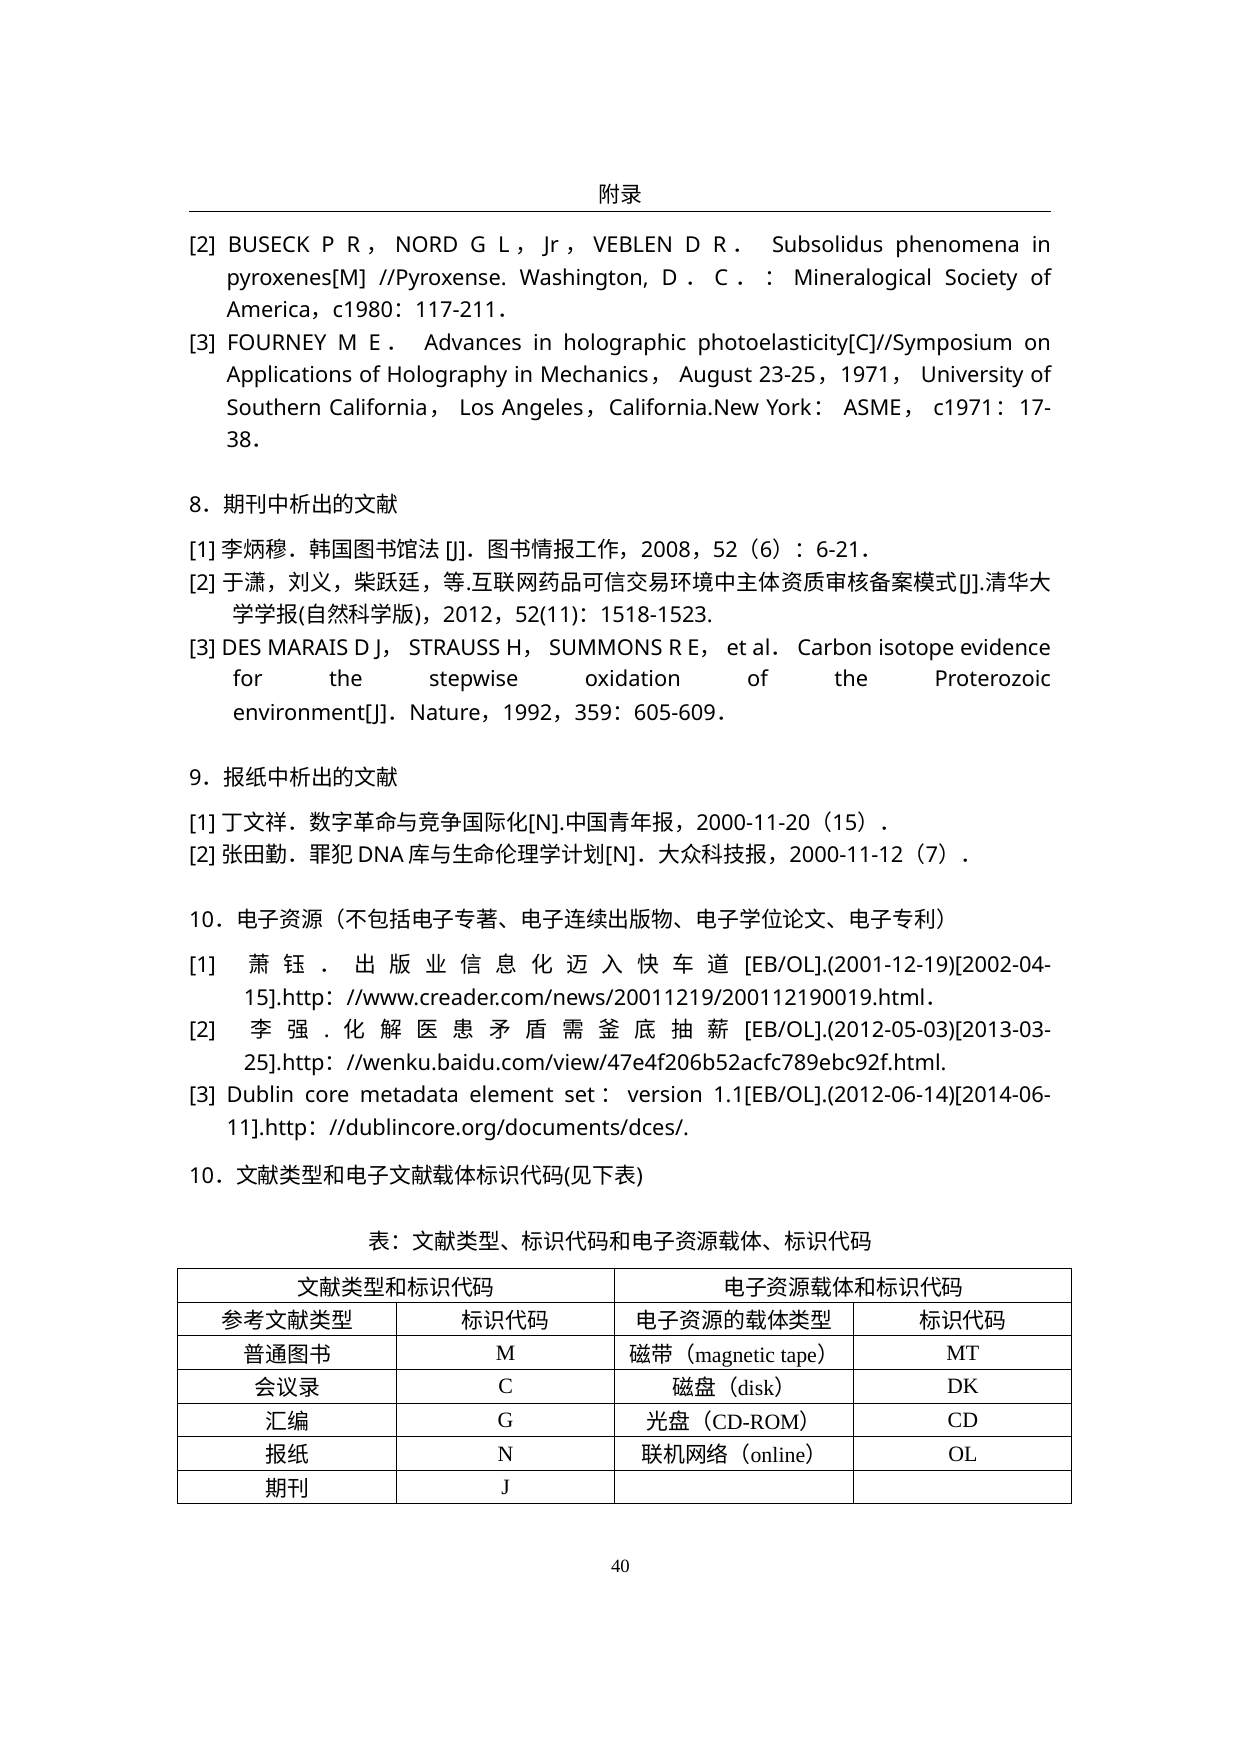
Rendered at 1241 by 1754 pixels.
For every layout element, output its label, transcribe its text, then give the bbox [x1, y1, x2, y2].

table_cell 光盘（CD-ROM） [615, 1404, 853, 1436]
table_header 电子资源载体和标识代码 [615, 1269, 1071, 1302]
table_cell 期刊 [178, 1471, 396, 1503]
table_cell 标识代码 [854, 1303, 1071, 1335]
text 9．报纸中析出的文献 [189, 759, 1051, 792]
table_cell N [397, 1437, 614, 1469]
table_cell 磁带（magnetic tape） [615, 1336, 853, 1369]
text [3] Dublin core metadata element set：version 1.1[EB/OL].(2012-06-14)[2014-06-11].http：//dublincore.org/documents/dces/. [189, 1077, 1051, 1142]
table_cell 报纸 [178, 1437, 396, 1469]
table_cell M [397, 1336, 614, 1369]
table_cell CD [854, 1404, 1071, 1436]
text 8．期刊中析出的文献 [189, 487, 1051, 519]
text [1] 李炳穆．韩国图书馆法 [J]．图书情报工作，2008，52（6）：6-21． [189, 532, 1051, 564]
table_cell J [397, 1471, 614, 1503]
table_cell MT [854, 1336, 1071, 1369]
table_cell C [397, 1370, 614, 1402]
table_cell 汇编 [178, 1404, 396, 1436]
text [1] 萧钰．出版业信息化迈入快车道[EB/OL].(2001-12-19)[2002-04-15].http：//www.creader.com/news/20011219/200112190019.html． [189, 947, 1051, 1012]
text [2] 李强.化解医患矛盾需釜底抽薪[EB/OL].(2012-05-03)[2013-03-25].http：//wenku.baidu.com/view/47e4f206b52acfc789ebc92f.html. [189, 1012, 1051, 1077]
table_cell [854, 1471, 1071, 1503]
table_cell DK [854, 1370, 1071, 1402]
table_cell 普通图书 [178, 1336, 396, 1369]
table_header 文献类型和标识代码 [178, 1269, 614, 1302]
text [3] DES MARAIS D J， STRAUSS H， SUMMONS R E， et al． Carbon isotope evidence for the stepwise oxidation of the Proterozoic environment[J]．Nature，1992，359：605-609． [189, 629, 1051, 727]
table_cell 参考文献类型 [178, 1303, 396, 1335]
text [2] 张田勤．罪犯DNA库与生命伦理学计划[N]．大众科技报，2000-11-12（7）． [189, 837, 1051, 869]
table_cell G [397, 1404, 614, 1436]
table_cell 会议录 [178, 1370, 396, 1402]
text [2] 于潇，刘义，柴跃廷，等.互联网药品可信交易环境中主体资质审核备案模式[J].清华大学学报(自然科学版)，2012，52(11)：1518-1523. [189, 564, 1051, 629]
text [1] 丁文祥．数字革命与竞争国际化[N].中国青年报，2000-11-20（15）． [189, 804, 1051, 837]
text [2] BUSECK P R，NORD G L，Jr，VEBLEN D R． Subsolidus phenomena in pyroxenes[M] //Pyroxense. Washington, D．C．：Mineralogical Society of America，c1980：117-211． [189, 227, 1051, 324]
text 10．文献类型和电子文献载体标识代码(见下表) [189, 1158, 1051, 1191]
text 表：文献类型、标识代码和电子资源载体、标识代码 [189, 1223, 1051, 1256]
text 10．电子资源（不包括电子专著、电子连续出版物、电子学位论文、电子专利） [189, 902, 1051, 934]
table_cell 磁盘（disk） [615, 1370, 853, 1402]
text [3] FOURNEY M E． Advances in holographic photoelasticity[C]//Symposium on Applications of Holography in Mechanics， August 23-25，1971， University of Southern California， Los Angeles，California.New York： ASME， c1971：17-38． [189, 324, 1051, 454]
table_cell 联机网络（online） [615, 1437, 853, 1469]
table_cell 电子资源的载体类型 [615, 1303, 853, 1335]
table_cell OL [854, 1437, 1071, 1469]
table_cell [615, 1471, 853, 1503]
table_cell 标识代码 [397, 1303, 614, 1335]
